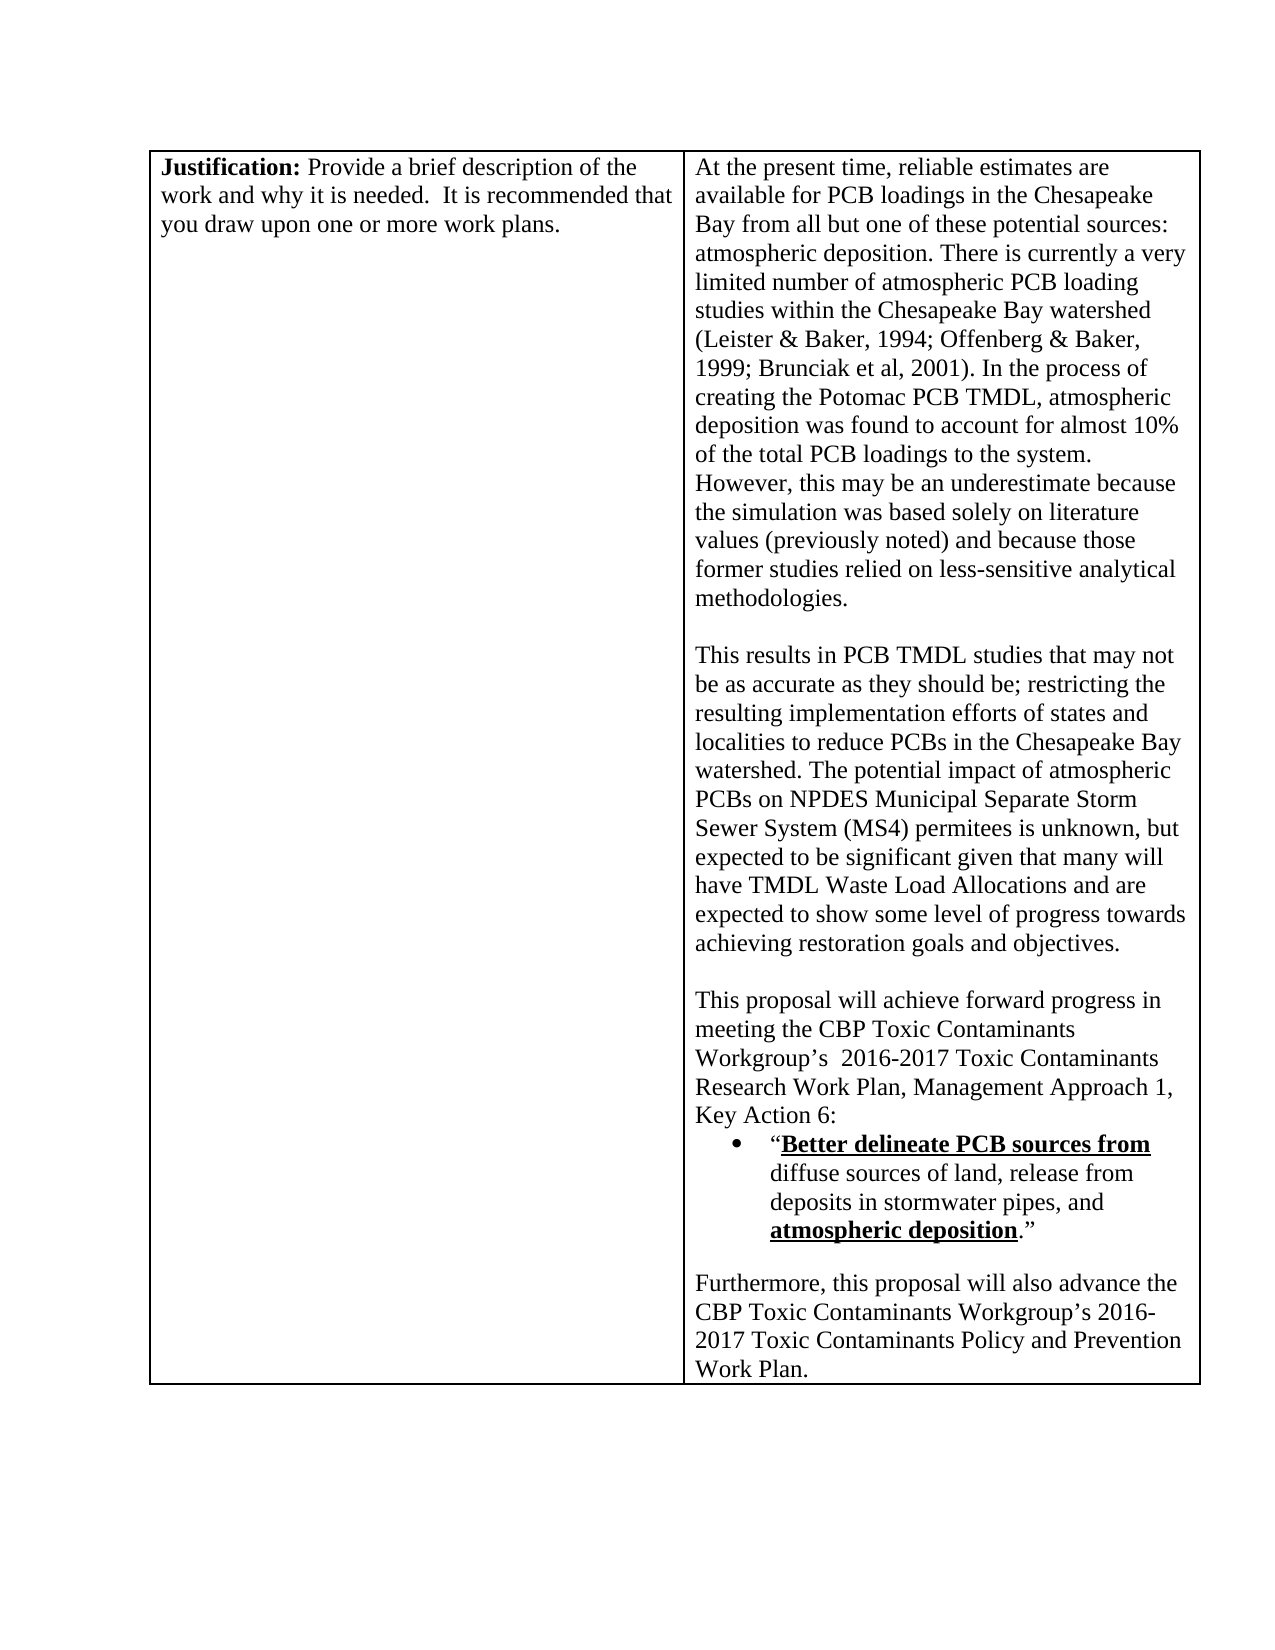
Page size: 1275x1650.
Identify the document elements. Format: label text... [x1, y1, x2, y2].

table_cell Justification: Provide a brief description of the work and why it is needed. It is recommended that you draw upon one or more work plans. [151, 152, 683, 1383]
table_cell At the present time, reliable estimates are available for PCB loadings in the Chesapeake Bay from all but one of these potential sources: atmospheric deposition. There is currently a very limited number of atmospheric PCB loading studies within the Chesapeake Bay watershed (Leister & Baker, 1994; Offenberg & Baker, 1999; Brunciak et al, 2001). In the process of creating the Potomac PCB TMDL, atmospheric deposition was found to account for almost 10% of the total PCB loadings to the system. However, this may be an underestimate because the simulation was based solely on literature values (previously noted) and because those former studies relied on less-sensitive analytical methodologies. This results in PCB TMDL studies that may not be as accurate as they should be; restricting the resulting implementation efforts of states and localities to reduce PCBs in the Chesapeake Bay watershed. The potential impact of atmospheric PCBs on NPDES Municipal Separate Storm Sewer System (MS4) permitees is unknown, but expected to be significant given that many will have TMDL Waste Load Allocations and are expected to show some level of progress towards achieving restoration goals and objectives. This proposal will achieve forward progress in meeting the CBP Toxic Contaminants Workgroup’s 2016-2017 Toxic Contaminants Research Work Plan, Management Approach 1, Key Action 6: “Better delineate PCB sources from diffuse sources of land, release from deposits in stormwater pipes, and atmospheric deposition.” Furthermore, this proposal will also advance the CBP Toxic Contaminants Workgroup’s 2016-2017 Toxic Contaminants Policy and Prevention Work Plan. [685, 152, 1199, 1383]
